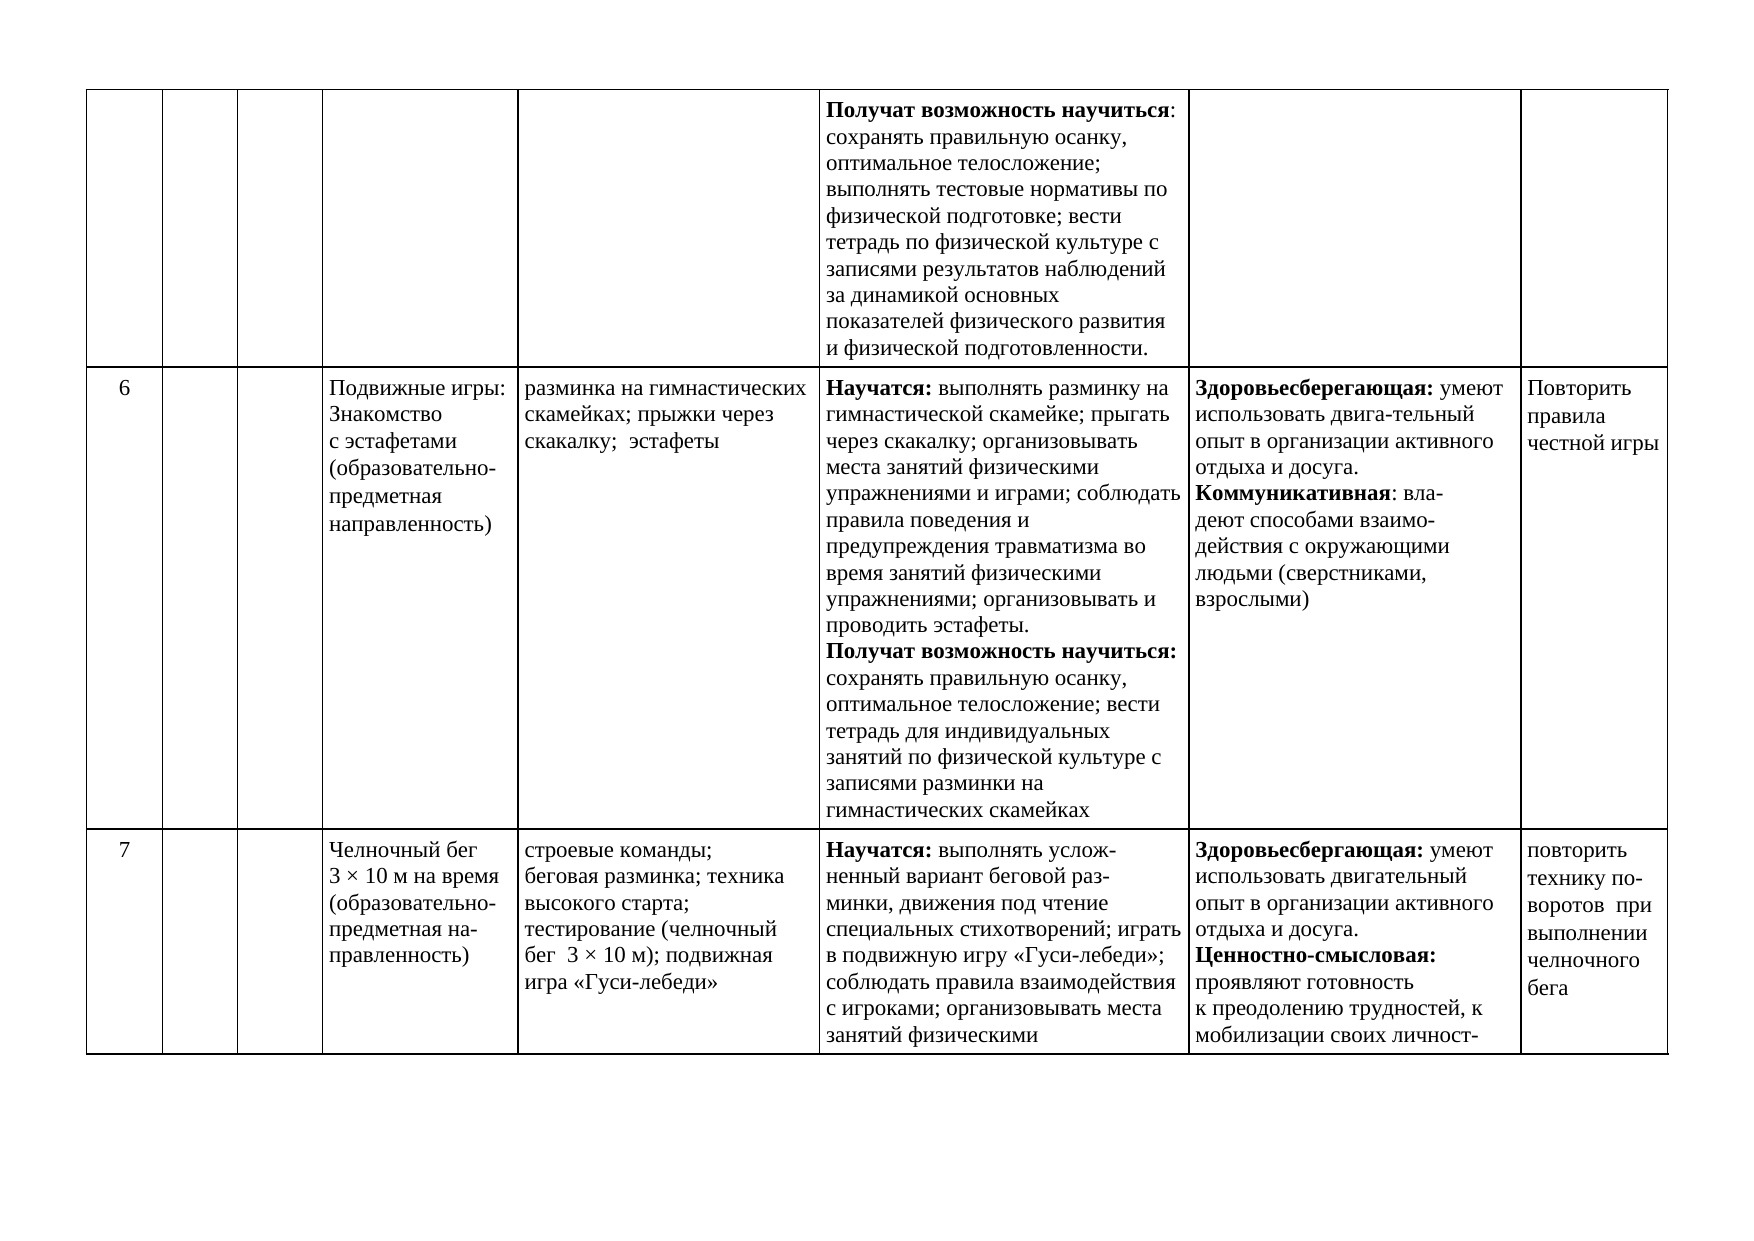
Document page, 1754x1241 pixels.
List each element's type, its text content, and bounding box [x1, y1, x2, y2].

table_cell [323, 830, 517, 1053]
table_cell Здоровьесберегающая: умеют использовать двига-тельный опыт в организации активного отдыха и досуга. Коммуникативная: вла- деют способами взаимо-действия с окружающими людьми (сверстниками, взрослыми) [1190, 368, 1520, 828]
table_cell 5 [87, 90, 162, 366]
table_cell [820, 830, 1188, 1053]
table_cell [1190, 90, 1520, 366]
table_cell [323, 90, 517, 366]
table_cell [163, 90, 237, 366]
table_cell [519, 830, 819, 1053]
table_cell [519, 90, 819, 366]
table_cell 7 [87, 830, 162, 1053]
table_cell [1190, 830, 1520, 1053]
table_cell [238, 368, 322, 828]
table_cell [1522, 90, 1667, 366]
table_cell Научатся: выполнять разминку на гимнастической скамейке; прыгать через скакалку; организовывать места занятий физическими упражнениями и играми; соблюдать правила поведения и предупреждения травматизма во время занятий физическими упражнениями; организовывать и проводить эстафеты. Получат возможность научиться: сохранять правильную осанку, оптимальное телосложение; вести тетрадь для индивидуальных занятий по физической культуре с записями разминки на гимнастических скамейках [820, 368, 1188, 828]
table_cell [163, 830, 237, 1053]
table_cell разминка на гимнастических скамейках; прыжки через скакалку; эстафеты [519, 368, 819, 828]
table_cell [1522, 830, 1667, 1053]
table_cell Подвижные игры: Знакомство с эстафетами (образовательно- предметная направленность) [323, 368, 517, 828]
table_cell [820, 90, 1188, 366]
table_cell 6 [87, 368, 162, 828]
table_cell [163, 368, 237, 828]
table_cell [238, 90, 322, 366]
table_cell [238, 830, 322, 1053]
table_cell Повторить правила честной игры [1522, 368, 1667, 828]
